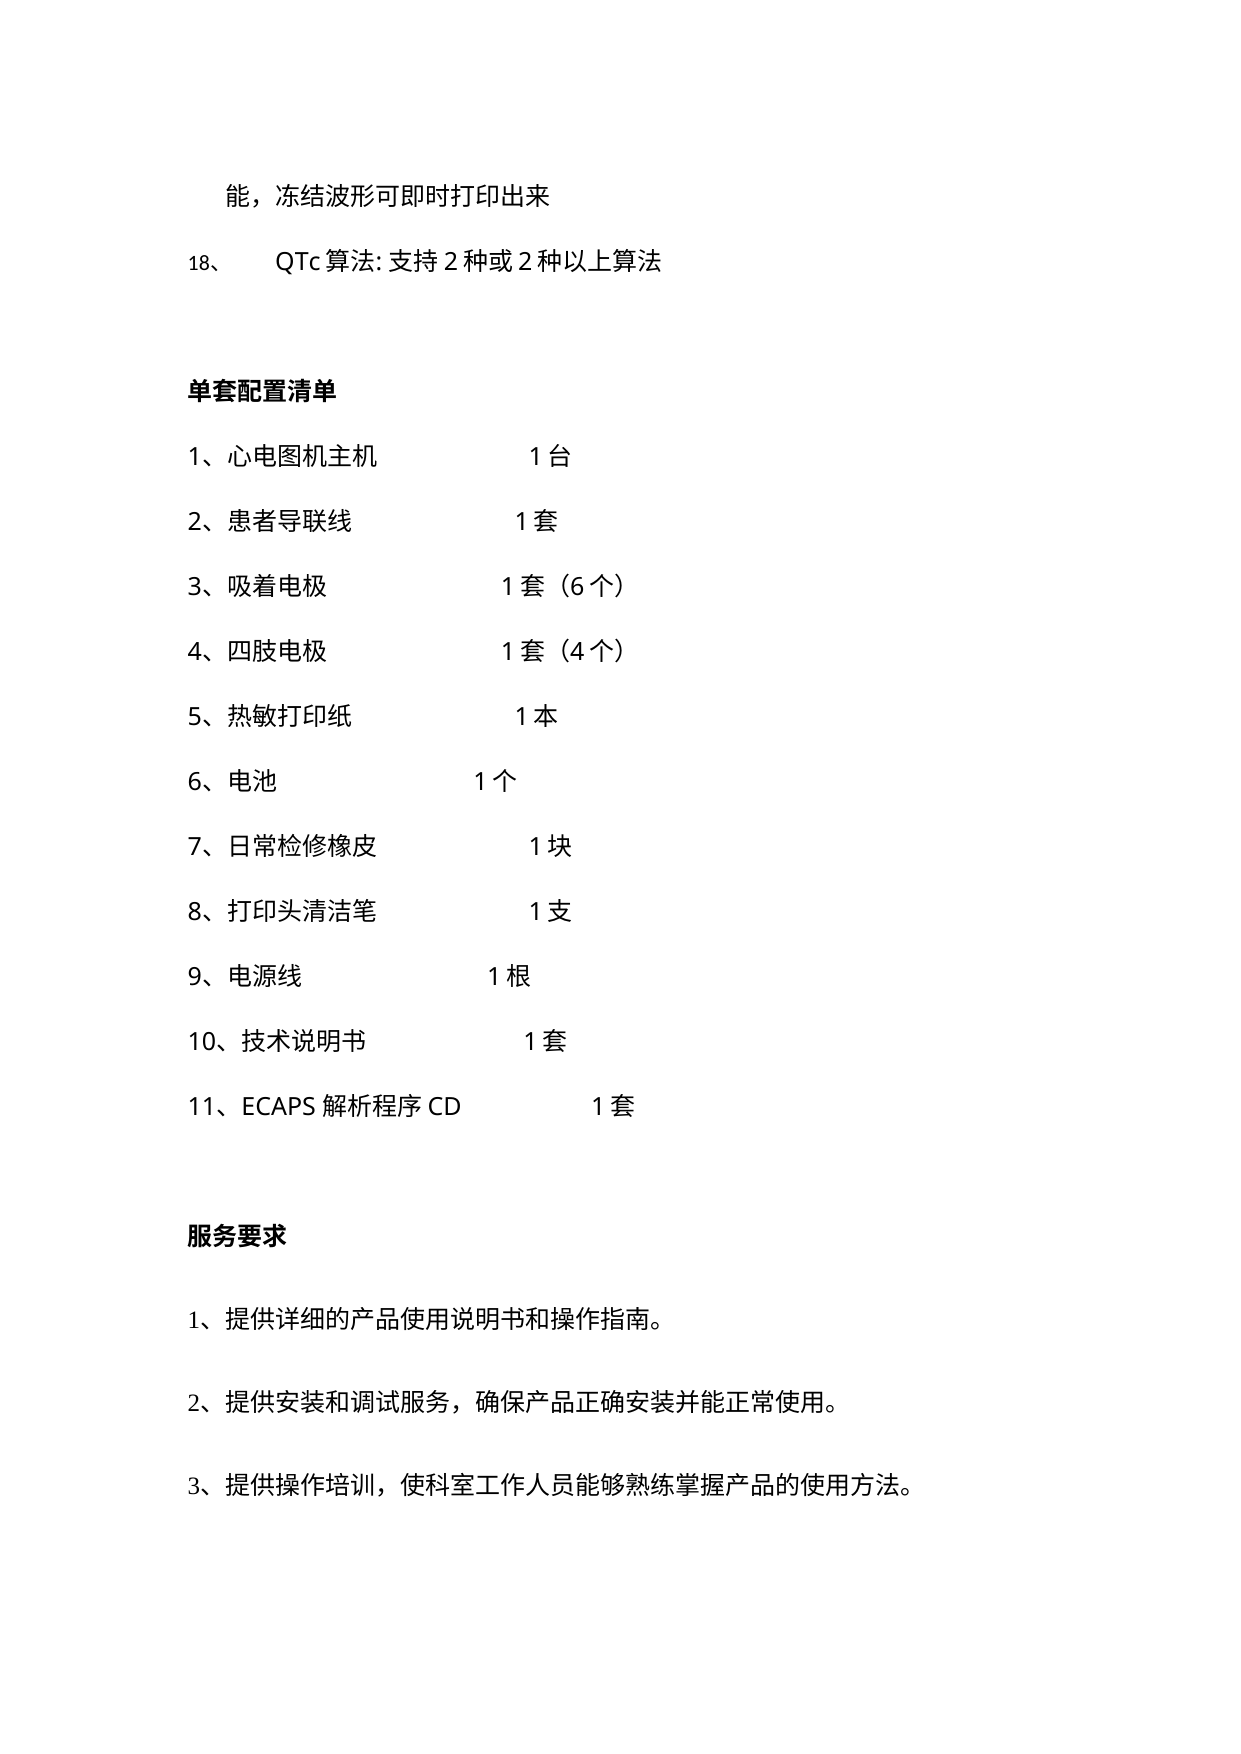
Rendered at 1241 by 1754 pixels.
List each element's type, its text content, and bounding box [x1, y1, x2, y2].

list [187, 162, 1053, 227]
text 9、电源线 1根 [187, 942, 1053, 1007]
list QTc算法: 支持2种或2种以上算法 [187, 227, 1053, 292]
text 11、ECAPS 解析程序CD 1套 [187, 1072, 1053, 1137]
text 5、热敏打印纸 1本 [187, 682, 1053, 747]
text 6、电池 1个 [187, 747, 1053, 812]
text 10、技术说明书 1套 [187, 1007, 1053, 1072]
text 1、提供详细的产品使用说明书和操作指南。 [187, 1285, 1053, 1350]
text 单套配置清单 [187, 357, 1053, 422]
text 3、吸着电极 1套（6个） [187, 552, 1053, 617]
text 8、打印头清洁笔 1支 [187, 877, 1053, 942]
text 1、心电图机主机 1台 [187, 422, 1053, 487]
text 服务要求 [187, 1202, 1053, 1267]
text 7、日常检修橡皮 1块 [187, 812, 1053, 877]
text 3、提供操作培训，使科室工作人员能够熟练掌握产品的使用方法。 [187, 1451, 1053, 1516]
text 2、患者导联线 1套 [187, 487, 1053, 552]
text 4、四肢电极 1套（4个） [187, 617, 1053, 682]
text 2、提供安装和调试服务，确保产品正确安装并能正常使用。 [187, 1368, 1053, 1433]
